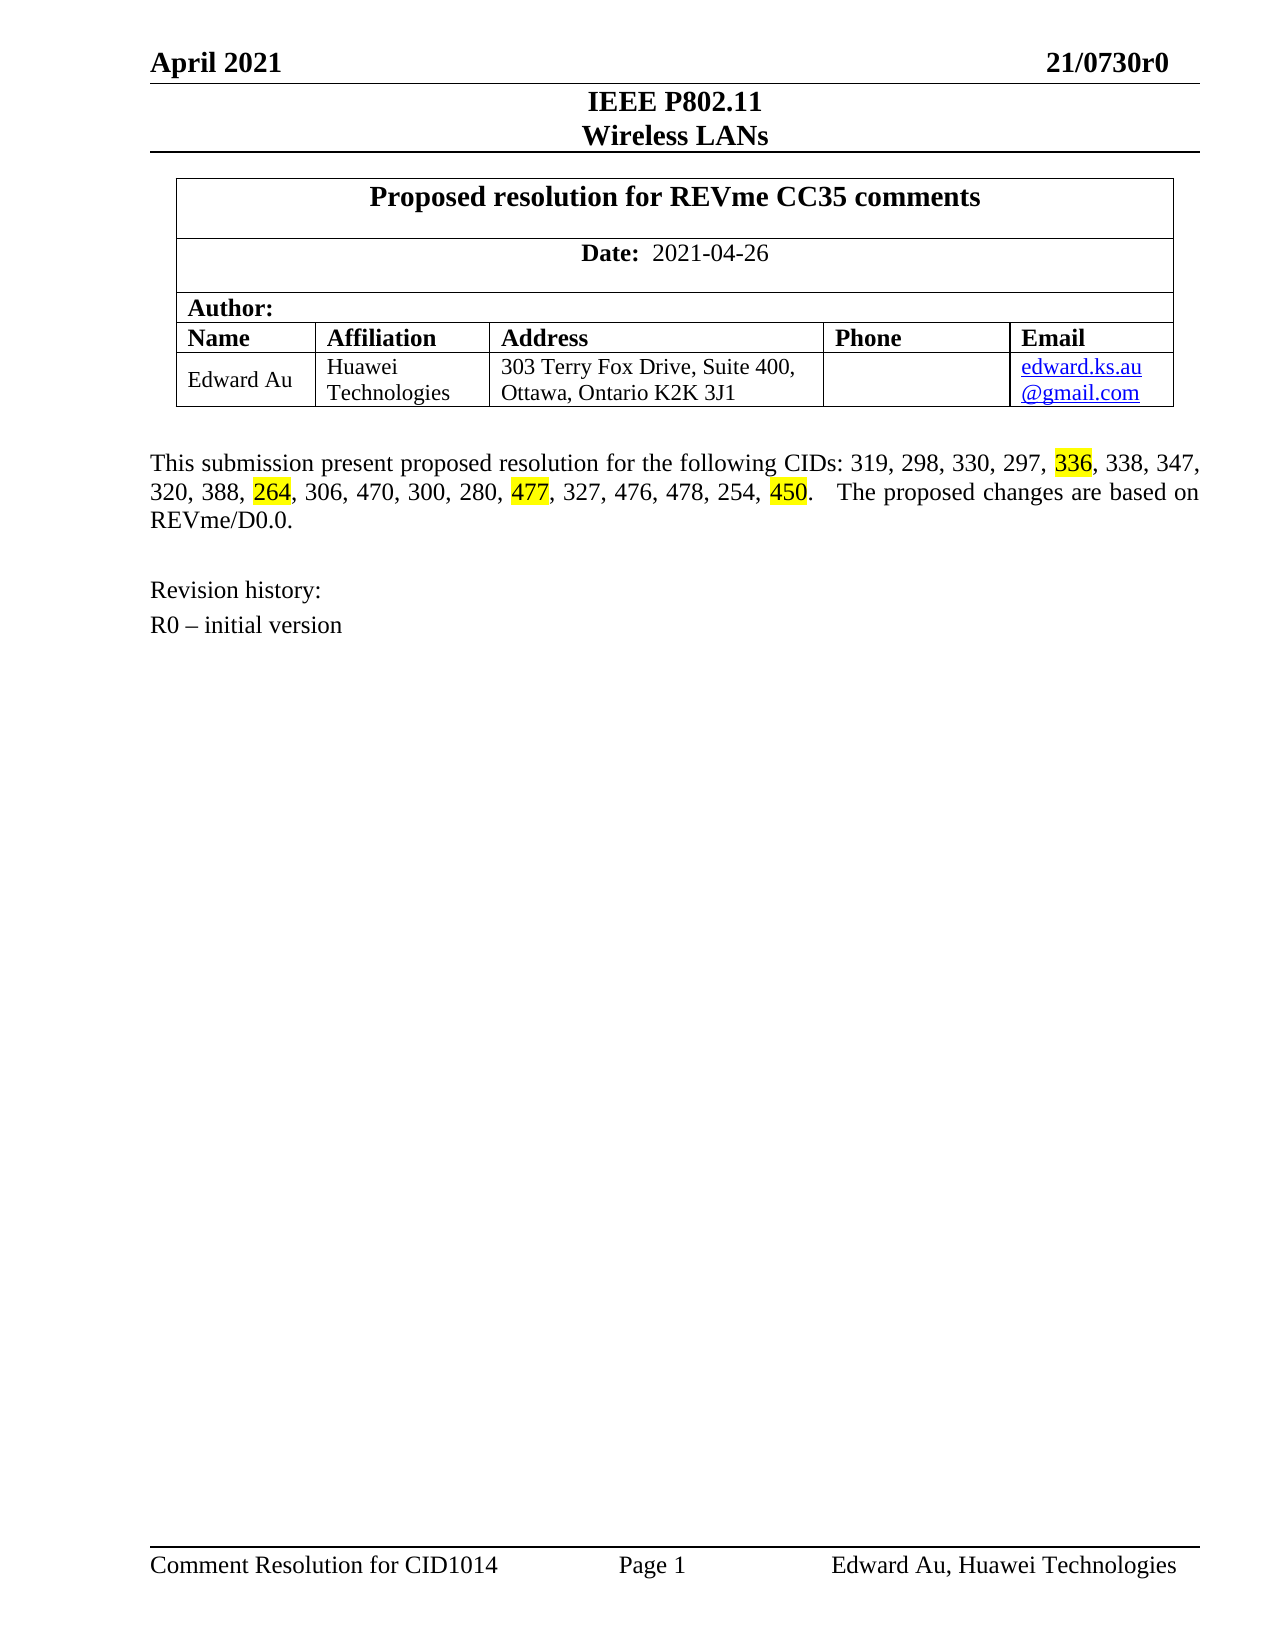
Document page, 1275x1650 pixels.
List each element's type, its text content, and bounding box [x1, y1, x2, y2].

table_cell Phone [824, 323, 1009, 352]
subtitle Revision history: [150, 575, 1200, 604]
subtitle R0 – initial version [150, 610, 1200, 639]
table_cell edward.ks.au@gmail.com [1011, 353, 1173, 406]
table_cell Author: [177, 293, 1173, 322]
table_cell Affiliation [316, 323, 489, 352]
table_cell Email [1011, 323, 1173, 352]
table_cell Huawei Technologies [316, 353, 489, 406]
subtitle This submission present proposed resolution for the following CIDs: 319, 298, 330, 297, 336, 338, 347, 320, 388, 264, 306, 470, 300, 280, 477, 327, 476, 478, 254, 450. The proposed changes are based on REVme/D0.0. [150, 448, 1200, 534]
table_cell [824, 353, 1009, 406]
table_header Proposed resolution for REVme CC35 comments [177, 179, 1173, 237]
table_cell Edward Au [177, 353, 315, 406]
text IEEE P802.11 Wireless LANs [150, 84, 1200, 151]
table_cell Name [177, 323, 315, 352]
table_cell 303 Terry Fox Drive, Suite 400, Ottawa, Ontario K2K 3J1 [490, 353, 823, 406]
table_cell Date: 2021-04-26 [177, 239, 1173, 292]
table_cell Address [490, 323, 823, 352]
